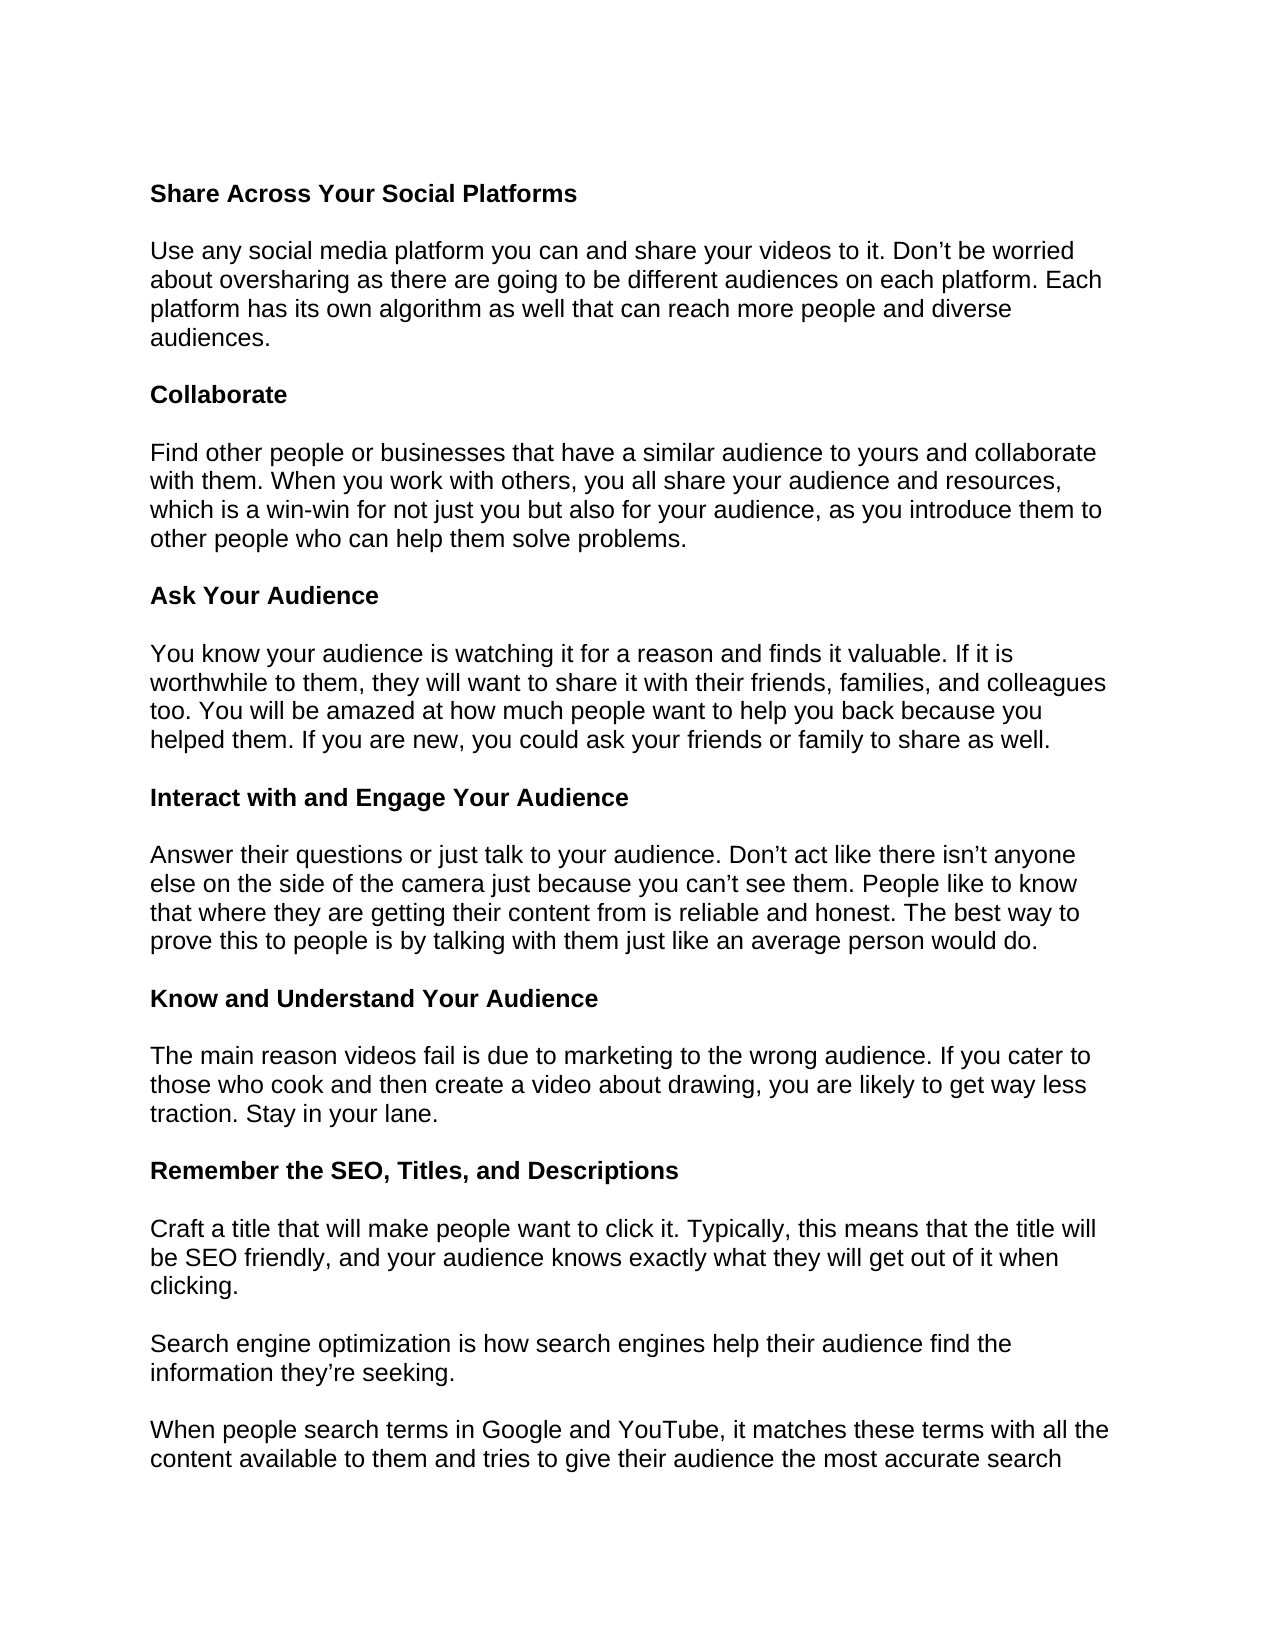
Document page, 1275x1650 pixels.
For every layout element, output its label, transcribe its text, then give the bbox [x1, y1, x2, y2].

text Ask Your Audience [150, 581, 1125, 610]
text Know and Understand Your Audience [150, 984, 1125, 1012]
text You know your audience is watching it for a reason and finds it valuable. If it is worthwhile to them, they will want to share it with their friends, families, and colleagues too. You will be amazed at how much people want to help you back because you helped them. If you are new, you could ask your friends or family to share as well. [150, 639, 1125, 754]
text Collaborate [150, 380, 1125, 409]
text Answer their questions or just talk to your audience. Don’t act like there isn’t anyone else on the side of the camera just because you can’t see them. People like to know that where they are getting their content from is reliable and honest. The best way to prove this to people is by talking with them just like an average person would do. [150, 840, 1125, 955]
text Interact with and Engage Your Audience [150, 782, 1125, 811]
text Use any social media platform you can and share your videos to it. Don’t be worried about oversharing as there are going to be different audiences on each platform. Each platform has its own algorithm as well that can reach more people and diverse audiences. [150, 236, 1125, 351]
text The main reason videos fail is due to marketing to the wrong audience. If you cater to those who cook and then create a video about drawing, you are likely to get way less traction. Stay in your lane. [150, 1041, 1125, 1127]
text Remember the SEO, Titles, and Descriptions [150, 1156, 1125, 1185]
text Craft a title that will make people want to click it. Typically, this means that the title will be SEO friendly, and your audience knows exactly what they will get out of it when clicking. [150, 1214, 1125, 1300]
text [150, 1415, 1125, 1472]
text Share Across Your Social Platforms [150, 179, 1125, 207]
text Search engine optimization is how search engines help their audience find the information they’re seeking. [150, 1329, 1125, 1386]
text Find other people or businesses that have a similar audience to yours and collaborate with them. When you work with others, you all share your audience and resources, which is a win-win for not just you but also for your audience, as you introduce them to other people who can help them solve problems. [150, 437, 1125, 552]
